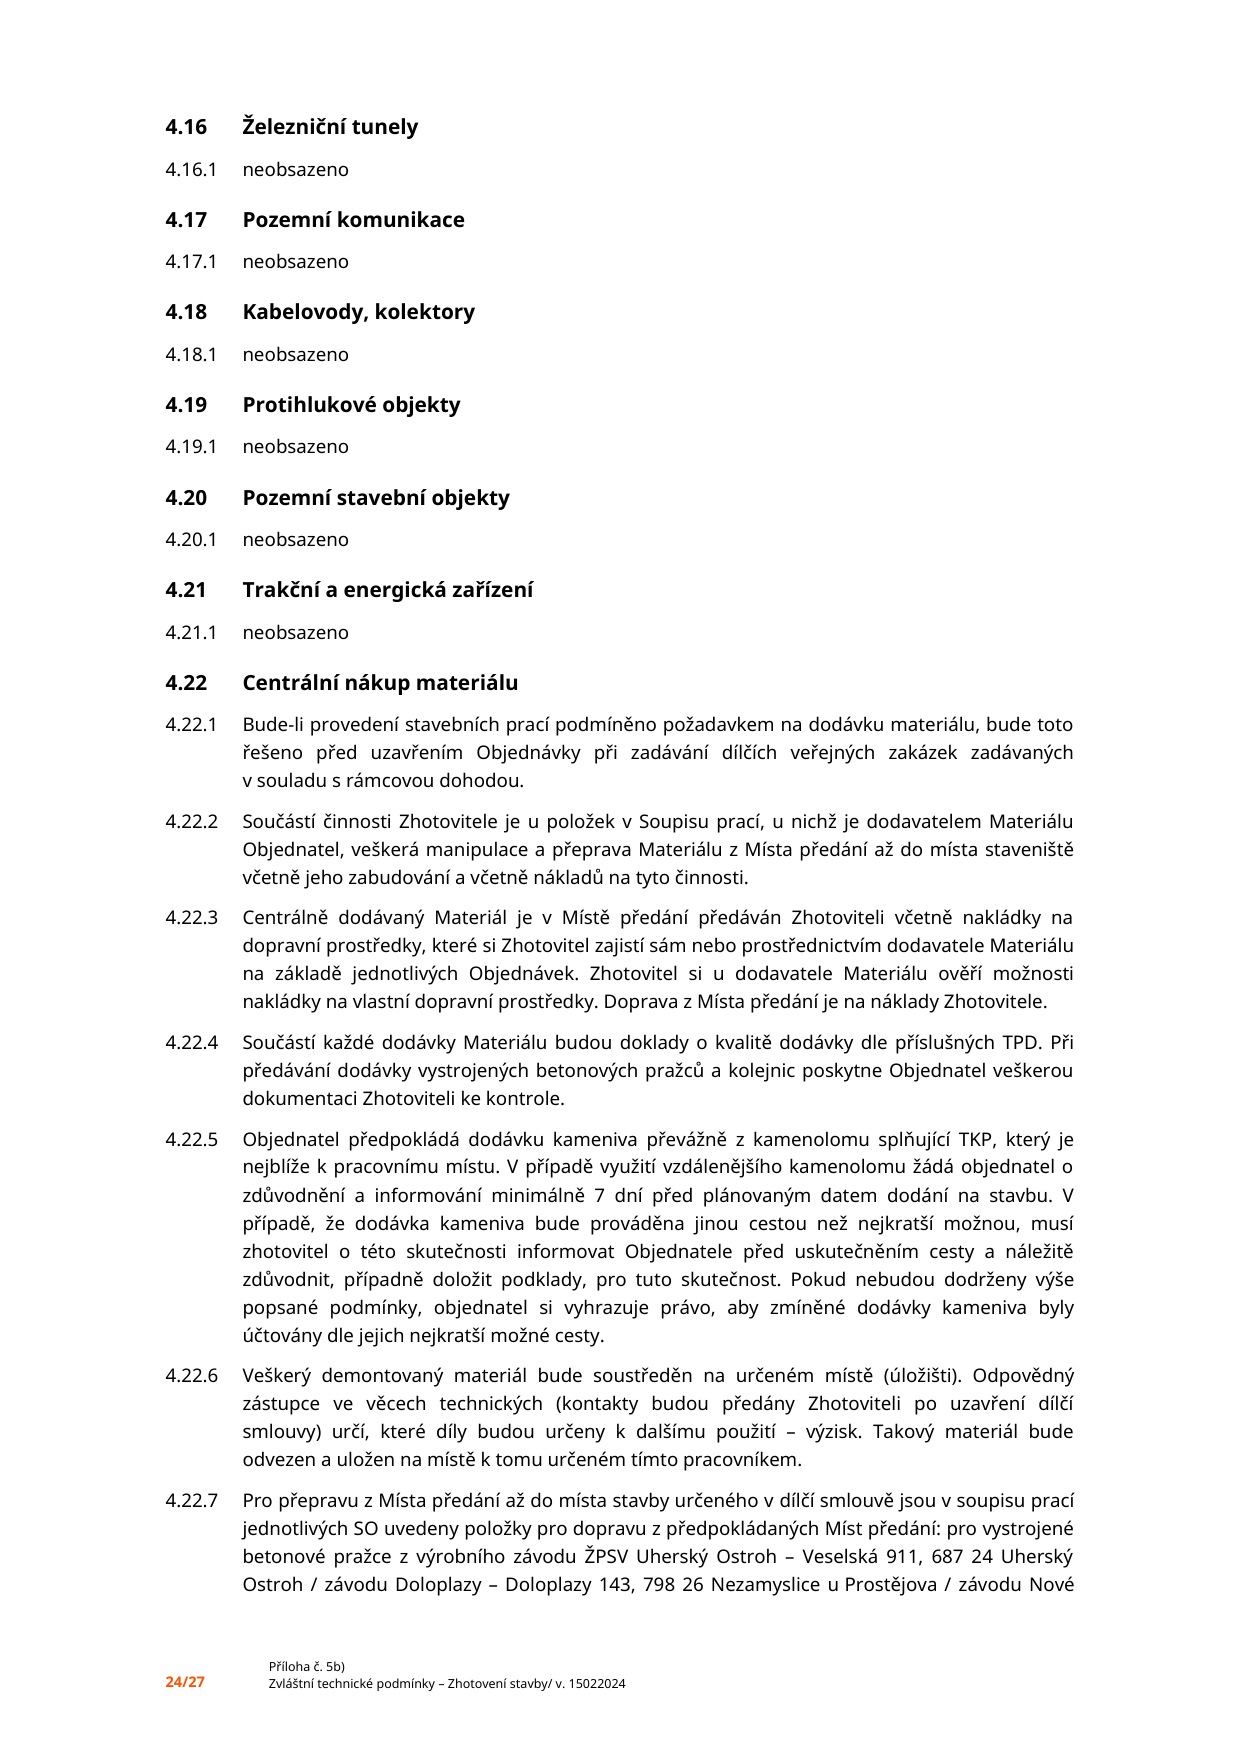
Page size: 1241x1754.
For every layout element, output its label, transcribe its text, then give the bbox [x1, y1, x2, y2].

text neobsazeno [165, 526, 1075, 552]
text neobsazeno [165, 341, 1075, 367]
text Pozemní stavební objekty [165, 483, 1075, 511]
text Kabelovody, kolektory [165, 297, 1075, 326]
text Pozemní komunikace [165, 205, 1075, 233]
text neobsazeno [165, 156, 1075, 181]
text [165, 1487, 1075, 1597]
text neobsazeno [165, 248, 1075, 274]
text Železniční tunely [165, 112, 1075, 141]
text Součástí činnosti Zhotovitele je u položek v Soupisu prací, u nichž je dodavatelem Materiálu Objednatel, veškerá manipulace a přeprava Materiálu z Místa předání až do místa staveniště včetně jeho zabudování a včetně nákladů na tyto činnosti. [165, 808, 1075, 890]
text Objednatel předpokládá dodávku kameniva převážně z kamenolomu splňující TKP, který je nejblíže k pracovnímu místu. V případě využití vzdálenějšího kamenolomu žádá objednatel o zdůvodnění a informování minimálně 7 dní před plánovaným datem dodání na stavbu. V případě, že dodávka kameniva bude prováděna jinou cestou než nejkratší možnou, musí zhotovitel o této skutečnosti informovat Objednatele před uskutečněním cesty a náležitě zdůvodnit, případně doložit podklady, pro tuto skutečnost. Pokud nebudou dodrženy výše popsané podmínky, objednatel si vyhrazuje právo, aby zmíněné dodávky kameniva byly účtovány dle jejich nejkratší možné cesty. [165, 1126, 1075, 1347]
text Protihlukové objekty [165, 390, 1075, 418]
text Centrálně dodávaný Materiál je v Místě předání předáván Zhotoviteli včetně nakládky na dopravní prostředky, které si Zhotovitel zajistí sám nebo prostřednictvím dodavatele Materiálu na základě jednotlivých Objednávek. Zhotovitel si u dodavatele Materiálu ověří možnosti nakládky na vlastní dopravní prostředky. Doprava z Místa předání je na náklady Zhotovitele. [165, 905, 1075, 1014]
text Centrální nákup materiálu [165, 668, 1075, 696]
text neobsazeno [165, 434, 1075, 459]
text Trakční a energická zařízení [165, 575, 1075, 604]
text neobsazeno [165, 619, 1075, 644]
text Bude-li provedení stavebních prací podmíněno požadavkem na dodávku materiálu, bude toto řešeno před uzavřením Objednávky při zadávání dílčích veřejných zakázek zadávaných v souladu s rámcovou dohodou. [165, 712, 1075, 793]
text Součástí každé dodávky Materiálu budou doklady o kvalitě dodávky dle příslušných TPD. Při předávání dodávky vystrojených betonových pražců a kolejnic poskytne Objednatel veškerou dokumentaci Zhotoviteli ke kontrole. [165, 1029, 1075, 1111]
text Veškerý demontovaný materiál bude soustředěn na určeném místě (úložišti). Odpovědný zástupce ve věcech technických (kontakty budou předány Zhotoviteli po uzavření dílčí smlouvy) určí, které díly budou určeny k dalšímu použití – výzisk. Takový materiál bude odvezen a uložen na místě k tomu určeném tímto pracovníkem. [165, 1362, 1075, 1472]
